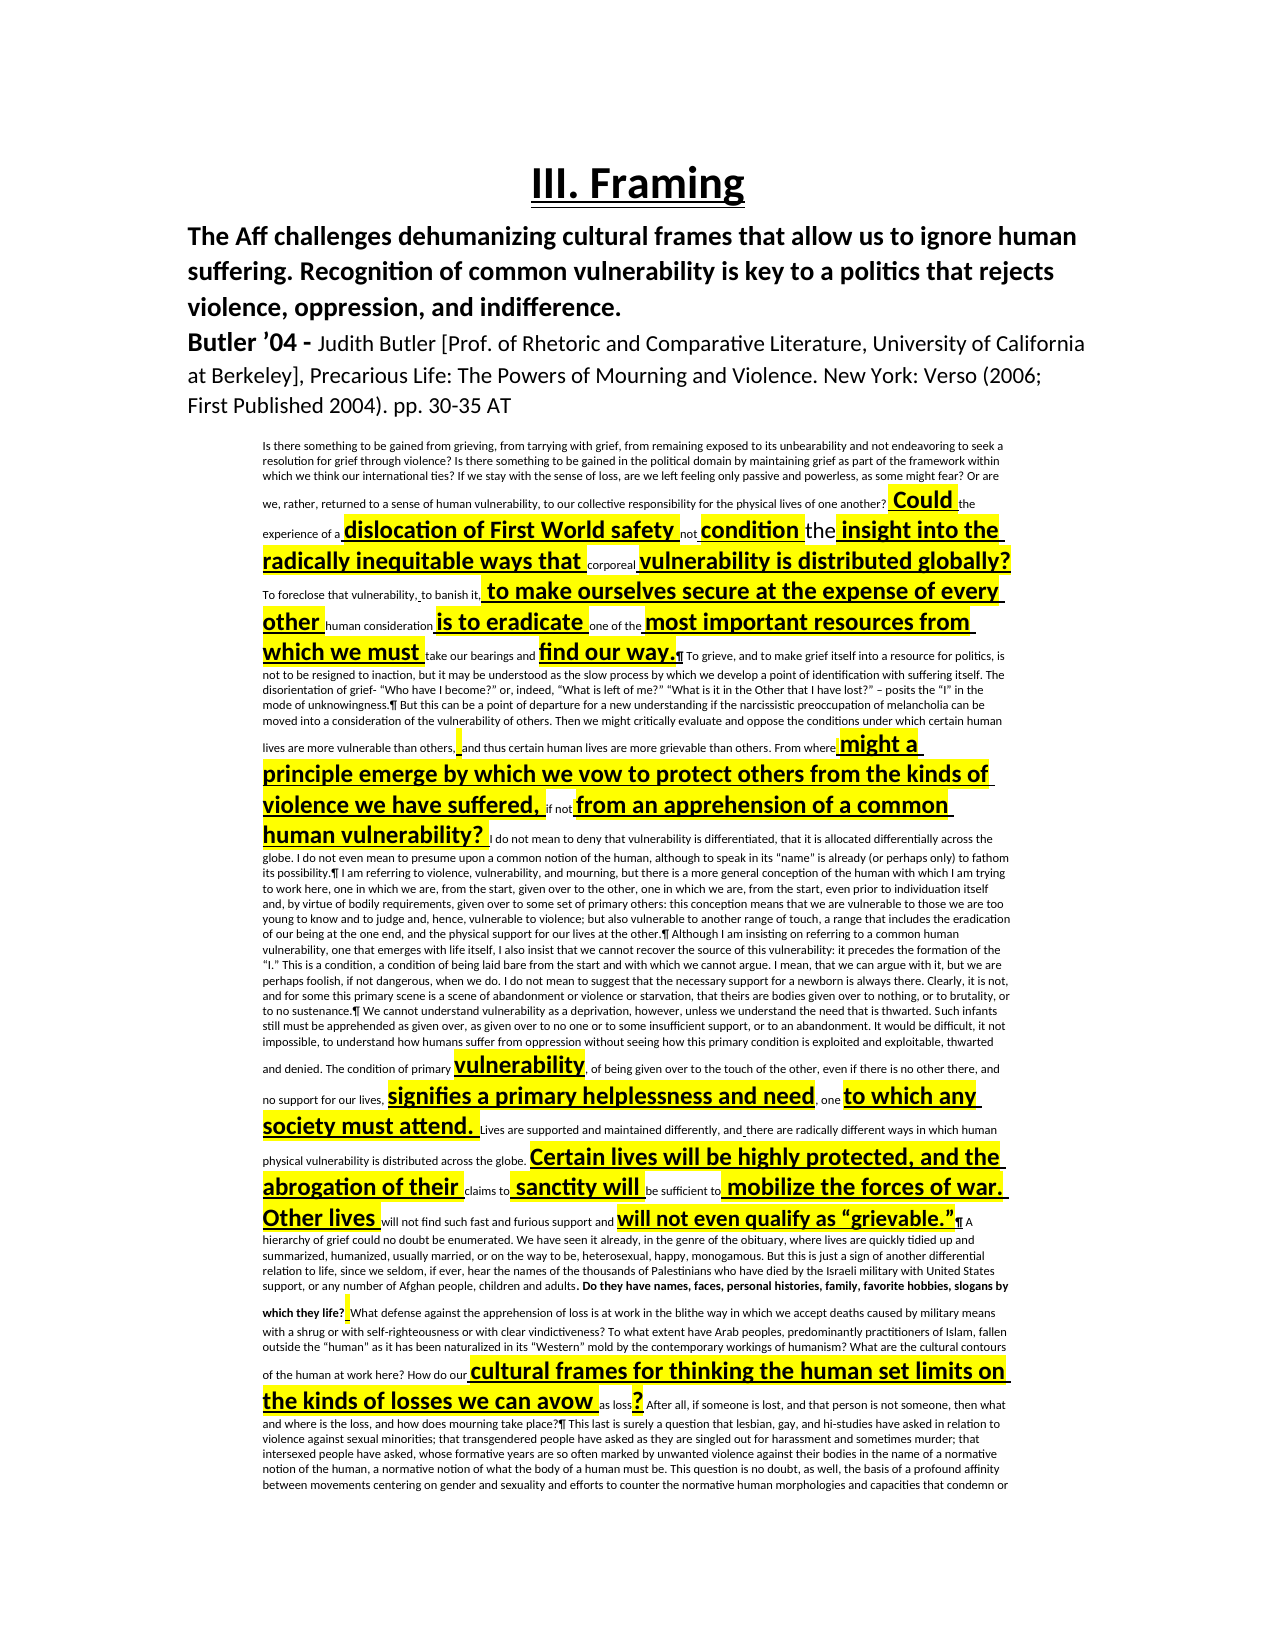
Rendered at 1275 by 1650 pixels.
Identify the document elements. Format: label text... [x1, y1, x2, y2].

subtitle The Aff challenges dehumanizing cultural frames that allow us to ignore human suffering. Recognition of common vulnerability is key to a politics that rejects violence, oppression, and indifference. [187, 219, 1087, 323]
text Butler ’04 - Judith Butler [Prof. of Rhetoric and Comparative Literature, University of California at Berkeley], Precarious Life: The Powers of Mourning and Violence. New York: Verso (2006; First Published 2004). pp. 30-35 AT [187, 326, 1087, 419]
subtitle III. Framing [187, 154, 1087, 210]
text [262, 438, 1012, 1492]
